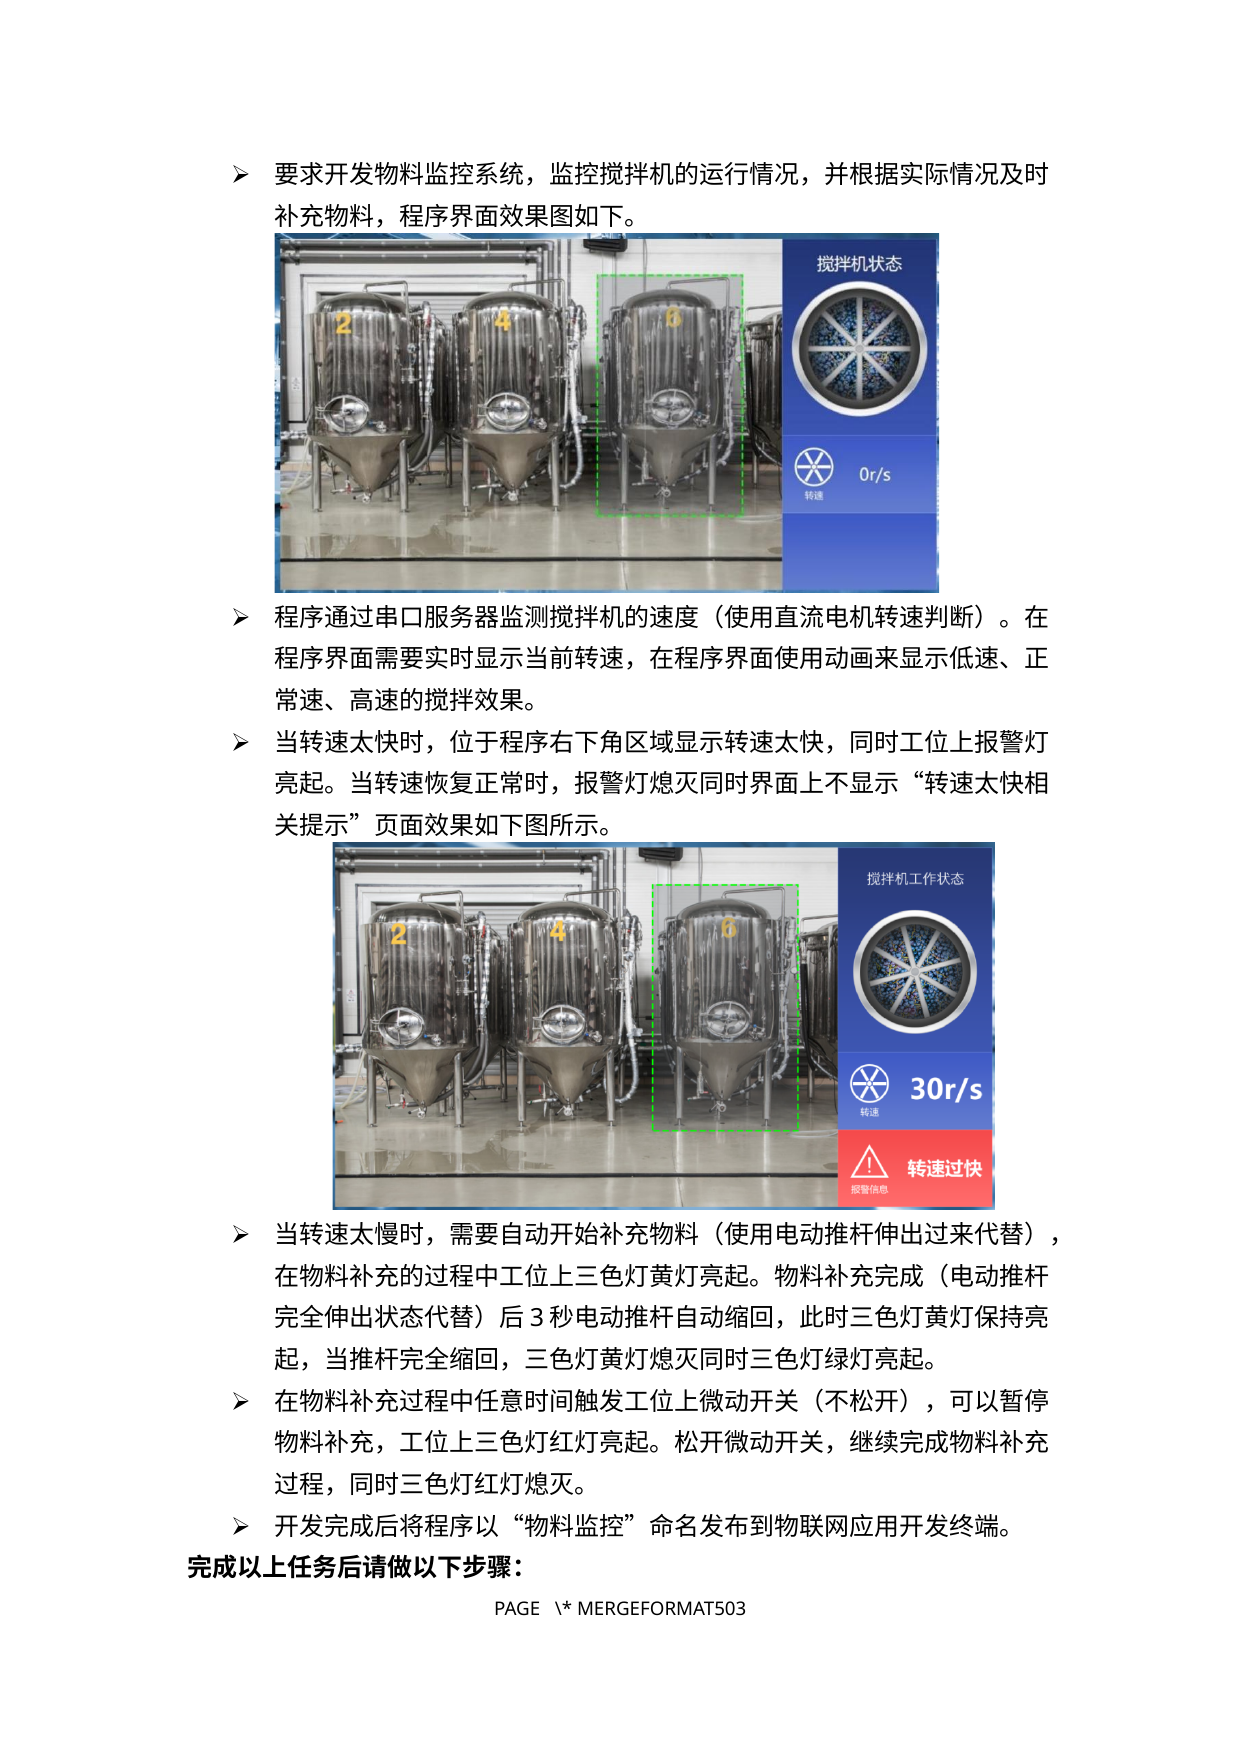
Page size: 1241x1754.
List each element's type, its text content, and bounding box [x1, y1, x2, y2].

list 程序通过串口服务器监测搅拌机的速度（使用直流电机转速判断）。在程序界面需要实时显示当前转速，在程序界面使用动画来显示低速、正常速、高速的搅拌效果。 [231, 593, 1053, 718]
list 开发完成后将程序以“物料监控”命名发布到物联网应用开发终端。 [231, 1502, 1053, 1543]
picture [274, 233, 940, 593]
list 在物料补充过程中任意时间触发工位上微动开关（不松开），可以暂停物料补充，工位上三色灯红灯亮起。松开微动开关，继续完成物料补充过程，同时三色灯红灯熄灭。 [231, 1377, 1053, 1502]
list 当转速太快时，位于程序右下角区域显示转速太快，同时工位上报警灯亮起。当转速恢复正常时，报警灯熄灭同时界面上不显示“转速太快相关提示”页面效果如下图所示。 [231, 718, 1053, 843]
list 当转速太慢时，需要自动开始补充物料（使用电动推杆伸出过来代替），在物料补充的过程中工位上三色灯黄灯亮起。物料补充完成（电动推杆完全伸出状态代替）后3秒电动推杆自动缩回，此时三色灯黄灯保持亮起，当推杆完全缩回，三色灯黄灯熄灭同时三色灯绿灯亮起。 [231, 1210, 1053, 1377]
list 要求开发物料监控系统，监控搅拌机的运行情况，并根据实际情况及时补充物料，程序界面效果图如下。 [231, 150, 1053, 233]
picture [332, 842, 995, 1210]
text 完成以上任务后请做以下步骤： [187, 1543, 1053, 1585]
